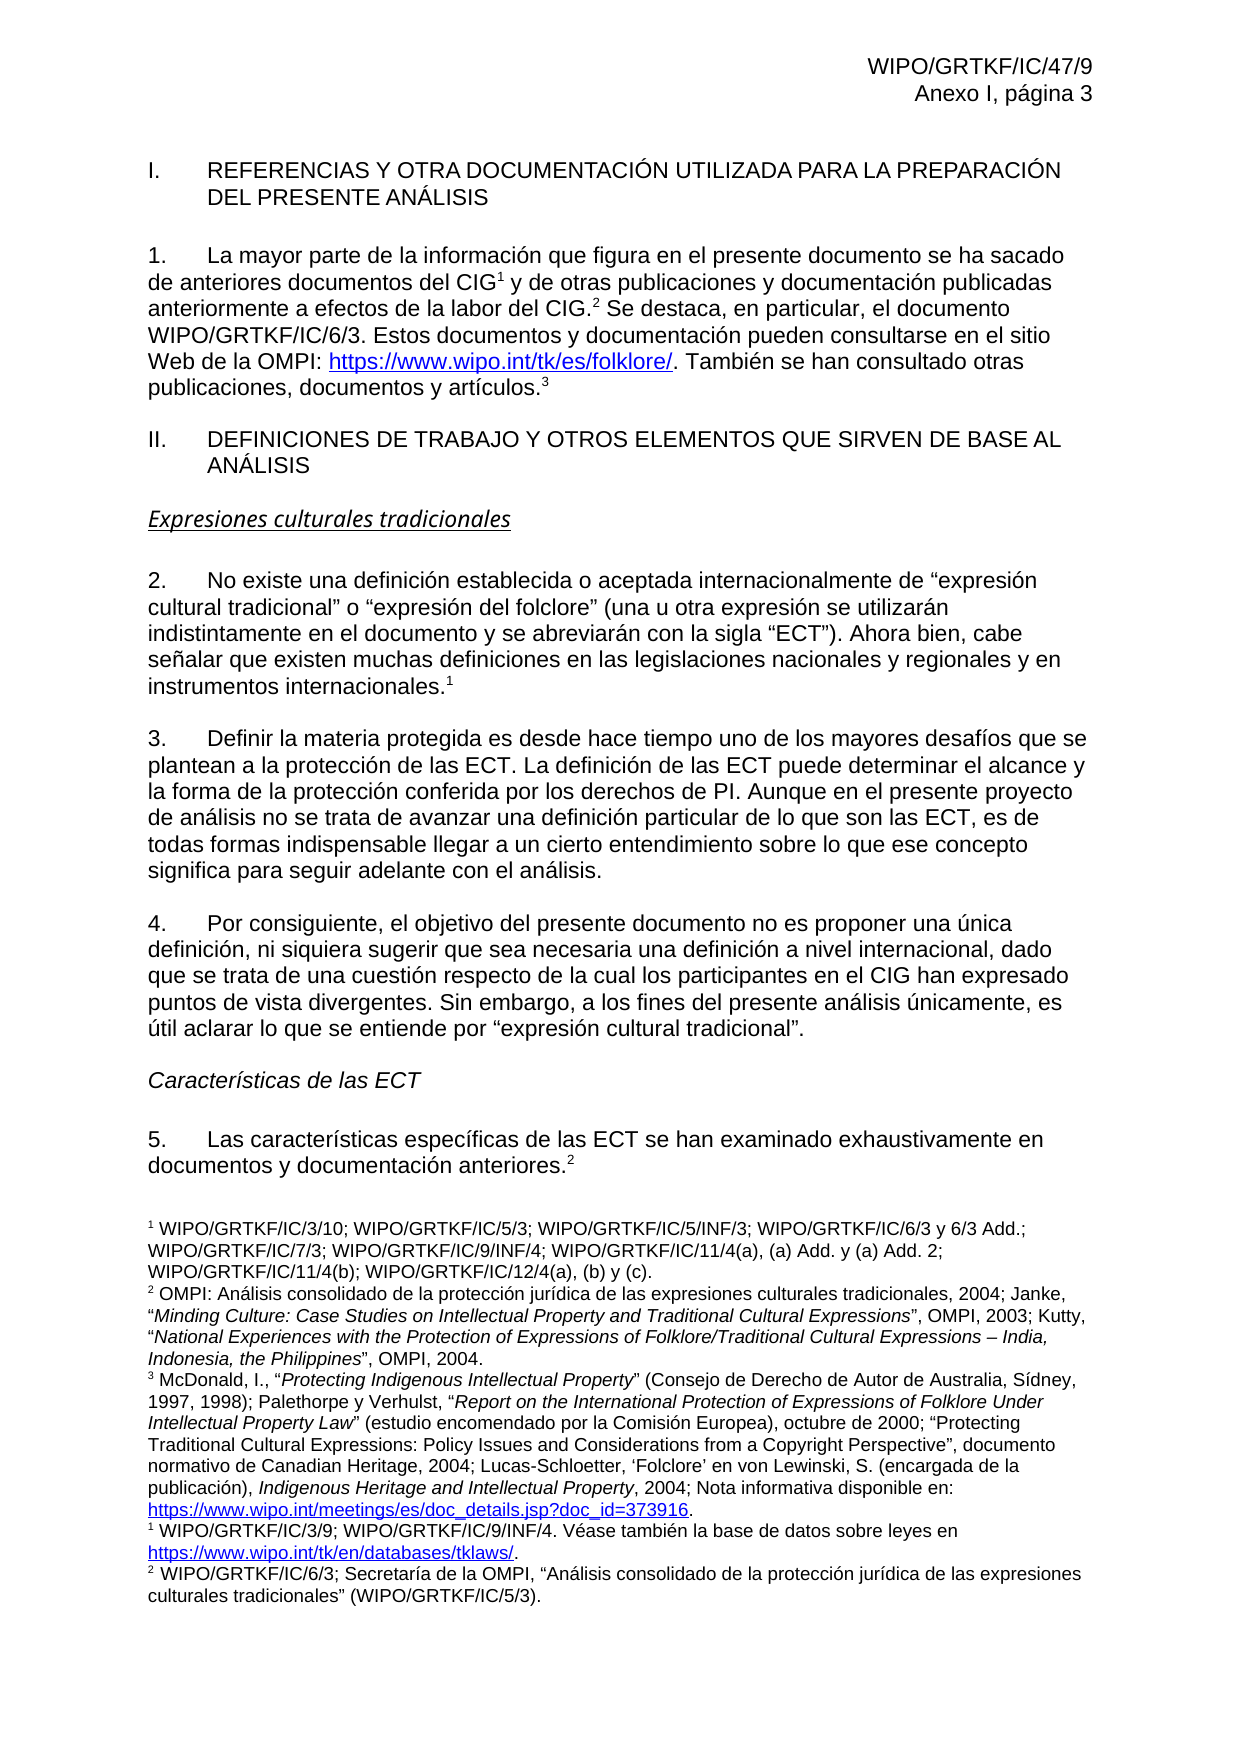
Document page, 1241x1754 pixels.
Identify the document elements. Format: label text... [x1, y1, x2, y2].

list La mayor parte de la información que figura en el presente documento se ha sacado de anteriores documentos del CIG y de otras publicaciones y documentación publicadas anteriormente a efectos de la labor del CIG. Se destaca, en particular, el documento WIPO/GRTKF/IC/6/3. Estos documentos y documentación pueden consultarse en el sitio Web de la OMPI: https://www.wipo.int/tk/es/folklore/. También se han consultado otras publicaciones, documentos y artículos. [148, 242, 1092, 401]
list Por consiguiente, el objetivo del presente documento no es proponer una única definición, ni siquiera sugerir que sea necesaria una definición a nivel internacional, dado que se trata de una cuestión respecto de la cual los participantes en el CIG han expresado puntos de vista divergentes. Sin embargo, a los fines del presente análisis únicamente, es útil aclarar lo que se entiende por “expresión cultural tradicional”. [148, 910, 1092, 1042]
text I. REFERENCIAS Y OTRA DOCUMENTACIÓN UTILIZADA PARA LA PREPARACIÓN DEL PRESENTE ANÁLISIS [148, 157, 1092, 210]
text Características de las ECT [148, 1067, 1092, 1093]
text Expresiones culturales tradicionales [148, 503, 1092, 534]
list Las características específicas de las ECT se han examinado exhaustivamente en documentos y documentación anteriores. [148, 1126, 1092, 1178]
list No existe una definición establecida o aceptada internacionalmente de “expresión cultural tradicional” o “expresión del folclore” (una u otra expresión se utilizarán indistintamente en el documento y se abreviarán con la sigla “ECT”). Ahora bien, cabe señalar que existen muchas definiciones en las legislaciones nacionales y regionales y en instrumentos internacionales. [148, 567, 1092, 699]
text II. DEFINICIONES DE TRABAJO Y OTROS ELEMENTOS QUE SIRVEN DE BASE AL ANÁLISIS [148, 426, 1092, 478]
list Definir la materia protegida es desde hace tiempo uno de los mayores desafíos que se plantean a la protección de las ECT. La definición de las ECT puede determinar el alcance y la forma de la protección conferida por los derechos de PI. Aunque en el presente proyecto de análisis no se trata de avanzar una definición particular de lo que son las ECT, es de todas formas indispensable llegar a un cierto entendimiento sobre lo que ese concepto significa para seguir adelante con el análisis. [148, 725, 1092, 883]
